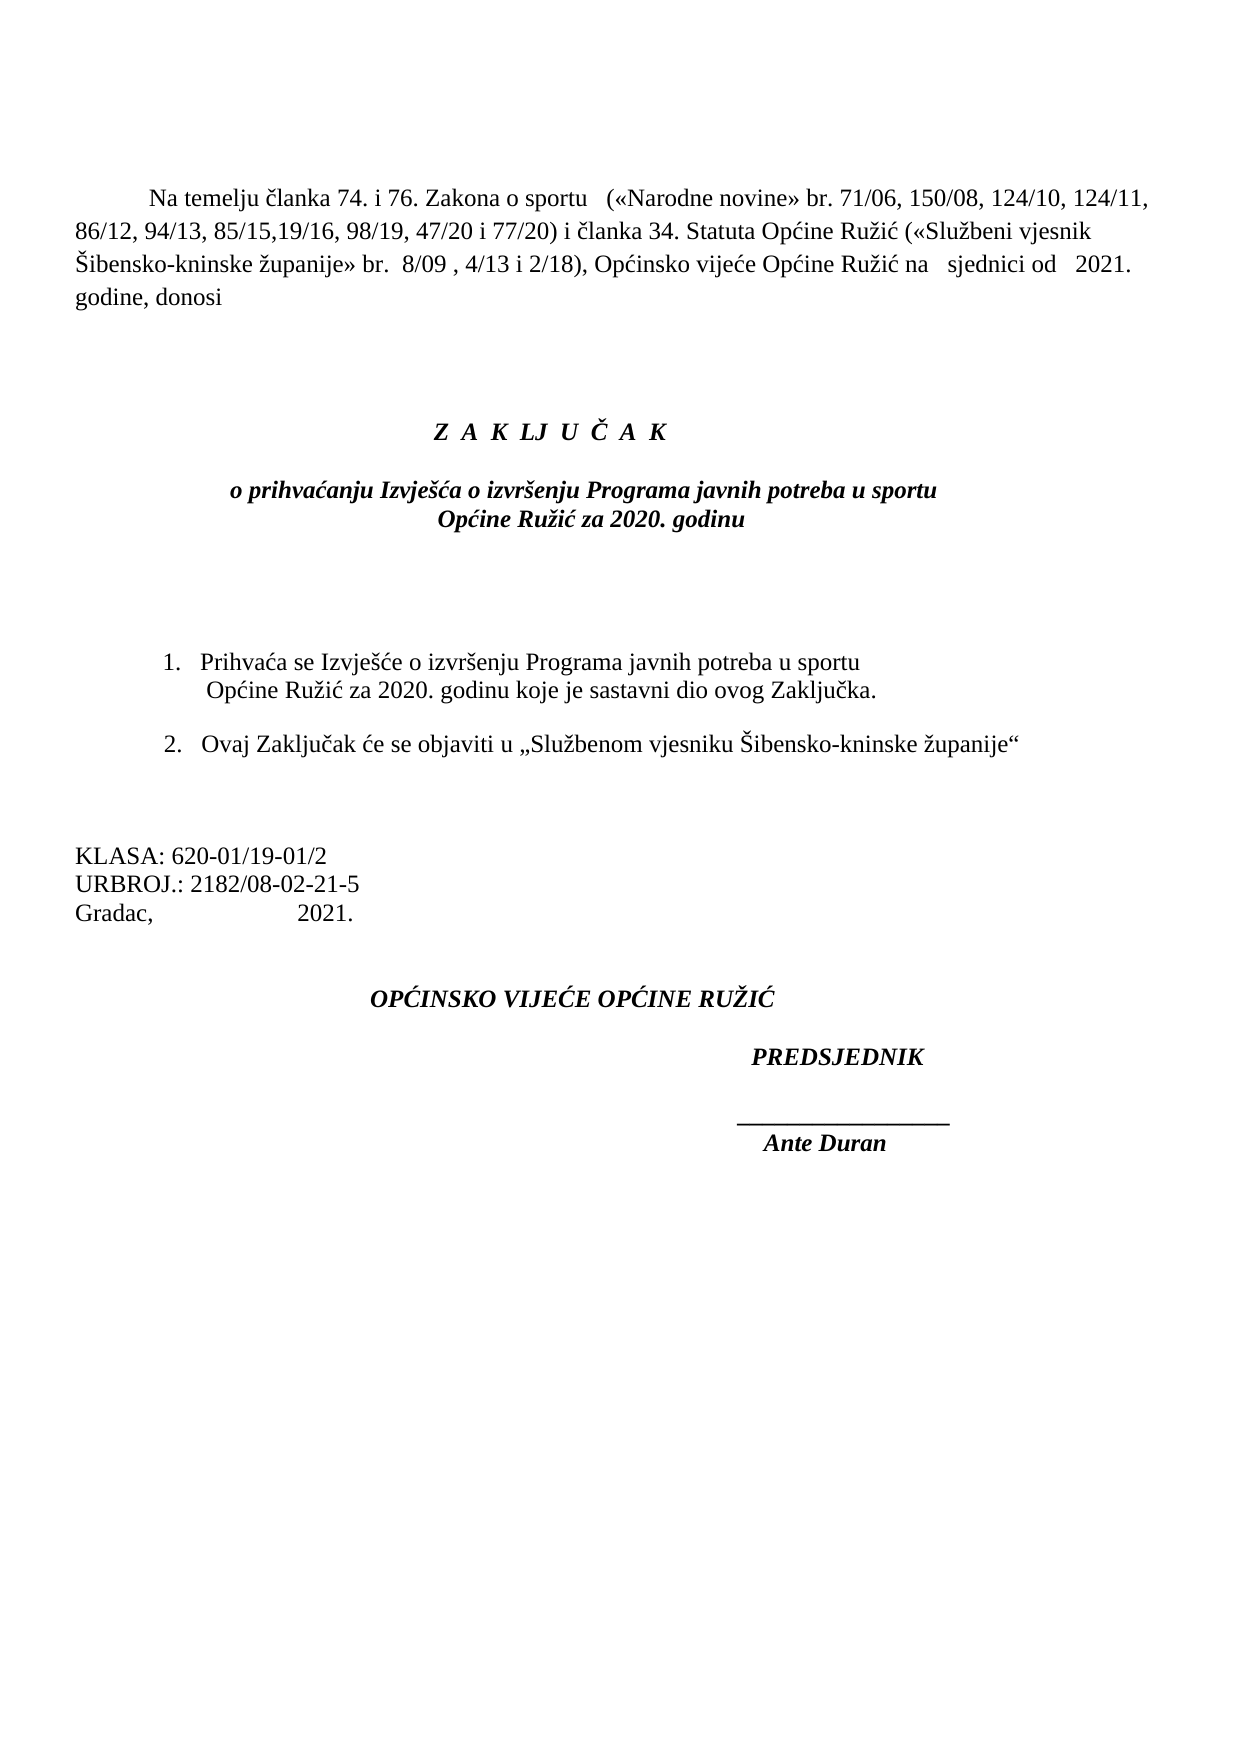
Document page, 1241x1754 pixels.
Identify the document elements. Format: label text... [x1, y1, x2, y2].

text KLASA: 620-01/19-01/2 [75, 841, 1165, 869]
list Prihvaća se Izvješće o izvršenju Programa javnih potreba u sportu [162, 647, 1165, 676]
text Na temelju članka 74. i 76. Zakona o sportu («Narodne novine» br. 71/06, 150/08, 124/10, 124/11, 86/12, 94/13, 85/15,19/16, 98/19, 47/20 i 77/20) i članka 34. Statuta Općine Ružić («Službeni vjesnik Šibensko-kninske županije» br. 8/09 , 4/13 i 2/18), Općinsko vijeće Općine Ružić na sjednici od 2021. godine, donosi [75, 183, 1165, 311]
text Općine Ružić za 2020. godinu [75, 504, 1165, 532]
text PREDSJEDNIK [75, 1042, 1165, 1071]
text Z A K LJ U Č A K [75, 417, 1165, 446]
text OPĆINSKO VIJEĆE OPĆINE RUŽIĆ [75, 984, 1165, 1013]
text URBROJ.: 2182/08-02-21-5 [75, 869, 1165, 898]
text o prihvaćanju Izvješća o izvršenju Programa javnih potreba u sportu [75, 475, 1165, 504]
list Ovaj Zaključak će se objaviti u „Službenom vjesniku Šibensko-kninske županije“ [164, 729, 1165, 758]
text Gradac, 2021. [75, 898, 1165, 927]
text _________________ Ante Duran [75, 1099, 1165, 1157]
text Općine Ružić za 2020. godinu koje je sastavni dio ovog Zaključka. [162, 676, 1165, 704]
